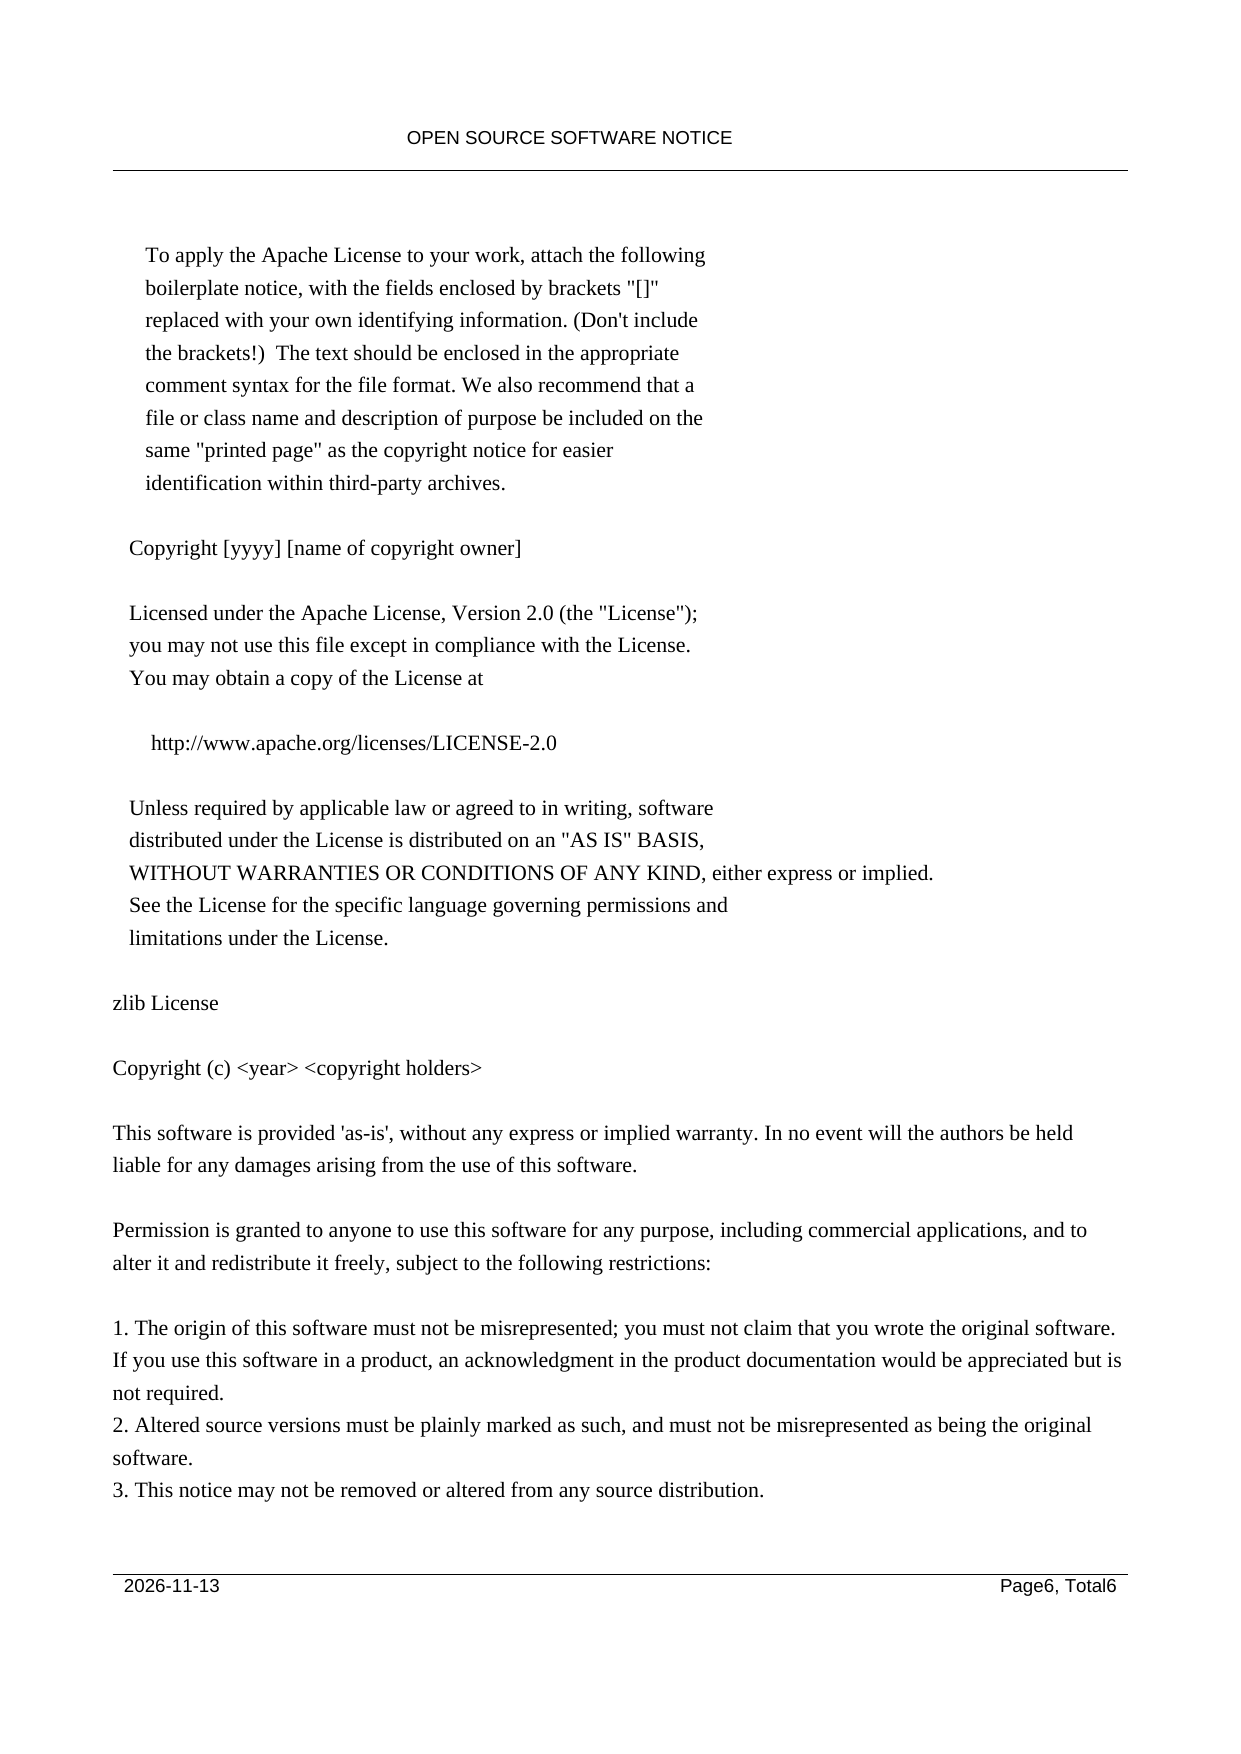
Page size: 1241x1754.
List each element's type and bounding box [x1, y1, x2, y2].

text [112, 206, 1128, 1506]
